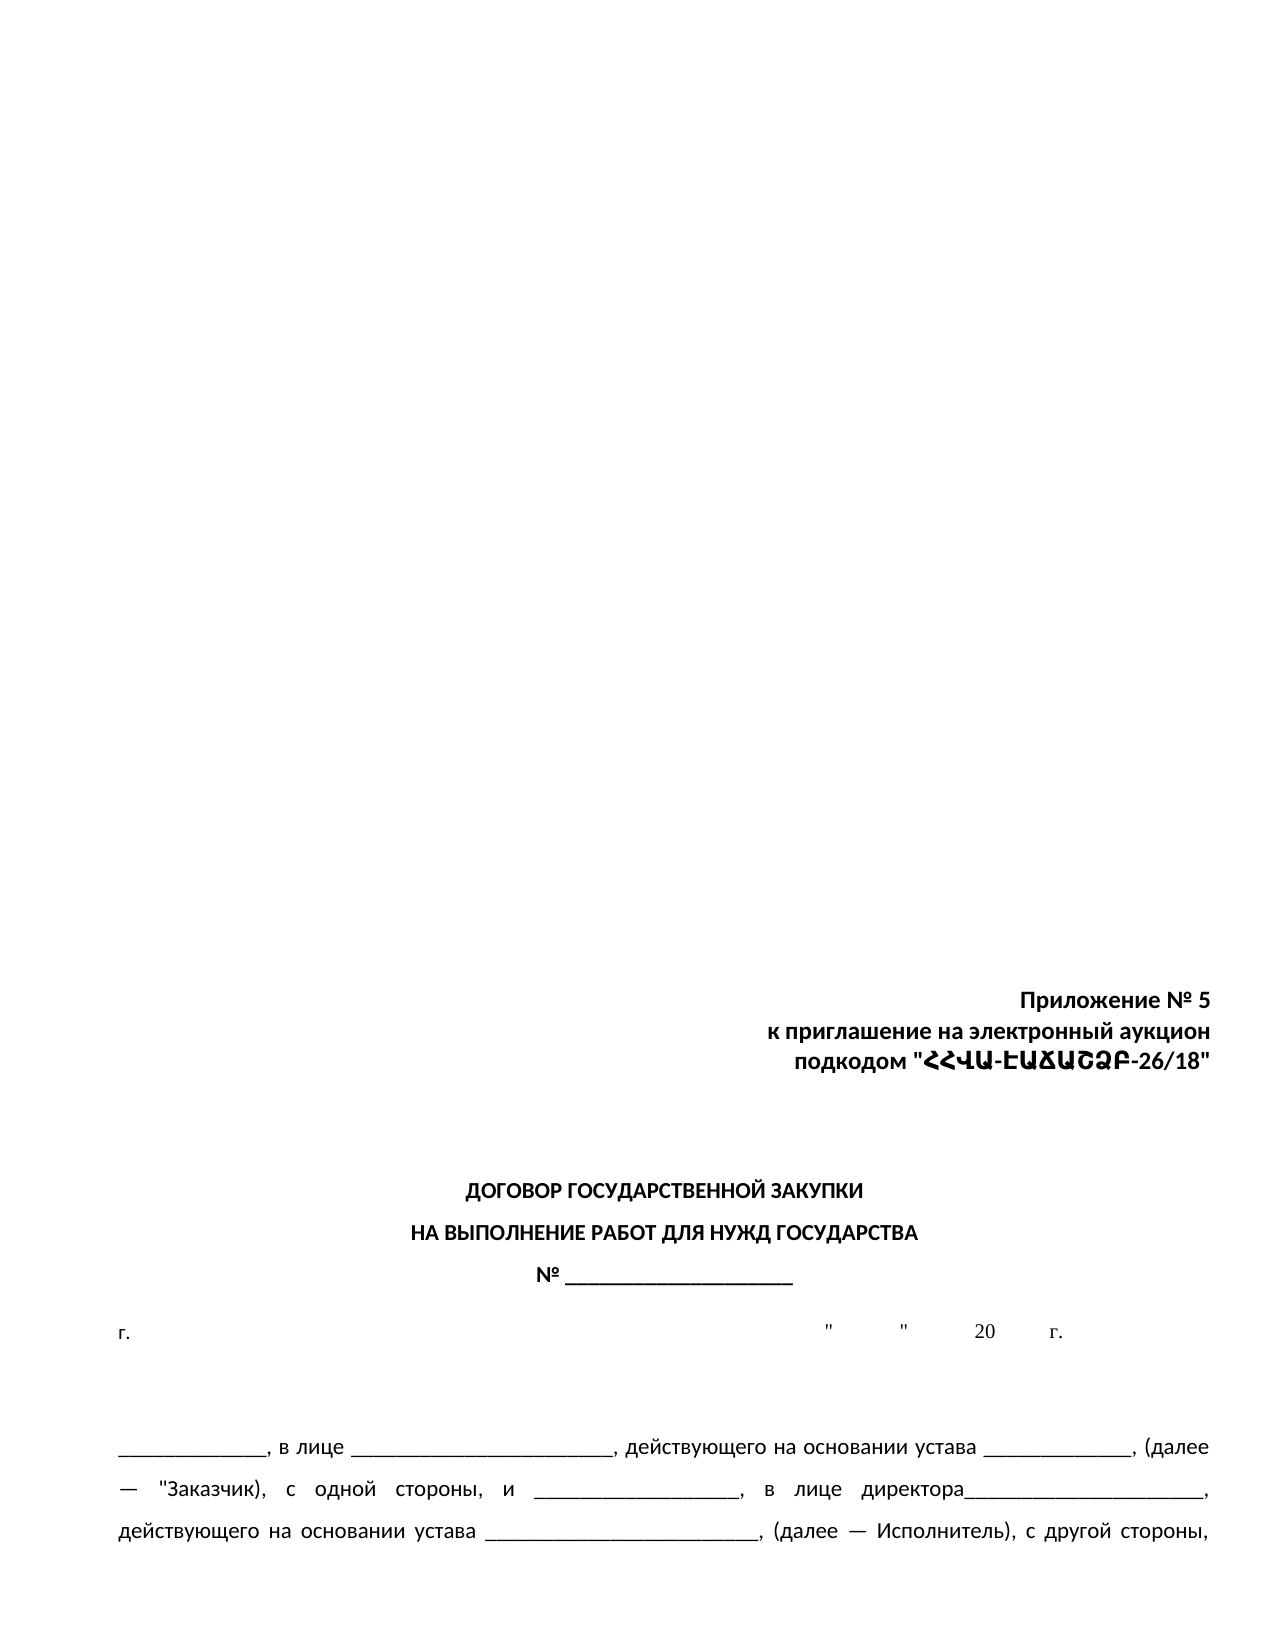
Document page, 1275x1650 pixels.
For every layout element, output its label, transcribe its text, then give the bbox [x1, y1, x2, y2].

table_header " " 20 г. [591, 1319, 1074, 1373]
text к приглашение на электронный аукцион [148, 1015, 1211, 1045]
table_header г. [107, 1319, 591, 1373]
text НА ВЫПОЛНЕНИЕ РАБОТ ДЛЯ НУЖД ГОСУДАРСТВА [118, 1218, 1211, 1247]
text ДОГОВОР ГОСУДАРСТВЕННОЙ ЗАКУПКИ [118, 1177, 1211, 1204]
text № ____________________ [118, 1261, 1211, 1288]
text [118, 1432, 1211, 1544]
text подкодом "ՀՀՎԱ-ԷԱՃԱՇՁԲ-26/18" [118, 1045, 1211, 1076]
text Приложение № 5 [118, 984, 1211, 1015]
